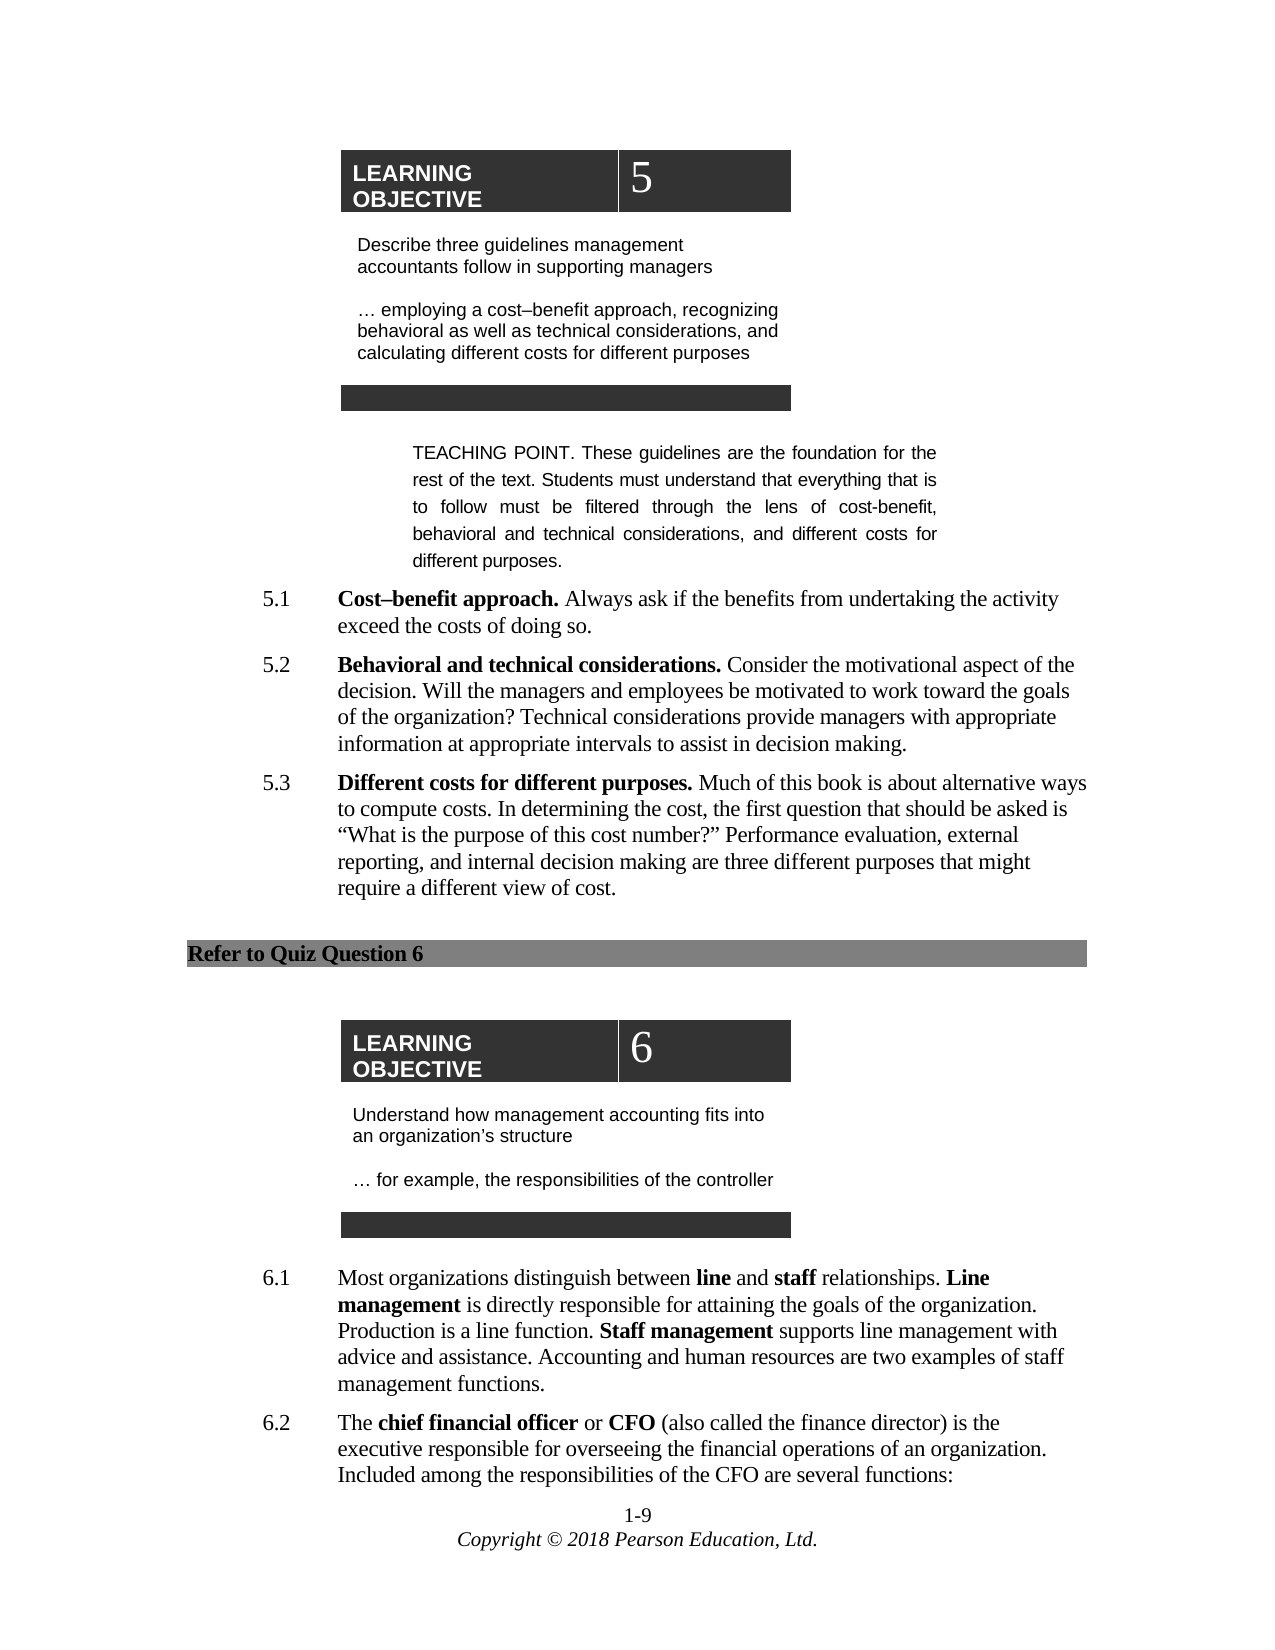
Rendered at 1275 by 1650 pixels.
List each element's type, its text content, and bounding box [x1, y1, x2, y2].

table_cell Describe three guidelines management accountants follow in supporting managers … employing a cost–benefit approach, recognizing behavioral as well as technical considerations, and calculating different costs for different purposes [341, 213, 791, 385]
text 6.2 The chief financial officer or CFO (also called the finance director) is the executive responsible for overseeing the financial operations of an organization. Included among the responsibilities of the CFO are several functions: [262, 1408, 1087, 1488]
table_header 5 [619, 150, 791, 212]
table_header 6 [619, 1020, 791, 1082]
text Teaching point. These guidelines are the foundation for the rest of the text. Students must understand that everything that is to follow must be filtered through the lens of cost-benefit, behavioral and technical considerations, and different costs for different purposes. [412, 438, 937, 573]
table_cell [341, 1212, 791, 1238]
text 5.1 Cost–benefit approach. Always ask if the benefits from undertaking the activity exceed the costs of doing so. [262, 586, 1087, 638]
text 5.2 Behavioral and technical considerations. Consider the motivational aspect of the decision. Will the managers and employees be motivated to work toward the goals of the organization? Technical considerations provide managers with appropriate information at appropriate intervals to assist in decision making. [262, 651, 1087, 756]
table_header LEARNING OBJECTIVE [341, 1020, 618, 1082]
table_header LEARNING OBJECTIVE [341, 150, 618, 212]
text 5.3 Different costs for different purposes. Much of this book is about alternative ways to compute costs. In determining the cost, the first question that should be asked is “What is the purpose of this cost number?” Performance evaluation, external reporting, and internal decision making are three different purposes that might require a different view of cost. [262, 769, 1087, 900]
text Refer to Quiz Question 6 [187, 940, 1087, 967]
table_cell [341, 385, 791, 411]
table_cell Understand how management accounting fits into an organization’s structure … for example, the responsibilities of the controller [341, 1082, 791, 1212]
text 6.1 Most organizations distinguish between line and staff relationships. Line management is directly responsible for attaining the goals of the organization. Production is a line function. Staff management supports line management with advice and assistance. Accounting and human resources are two examples of staff management functions. [262, 1264, 1087, 1396]
